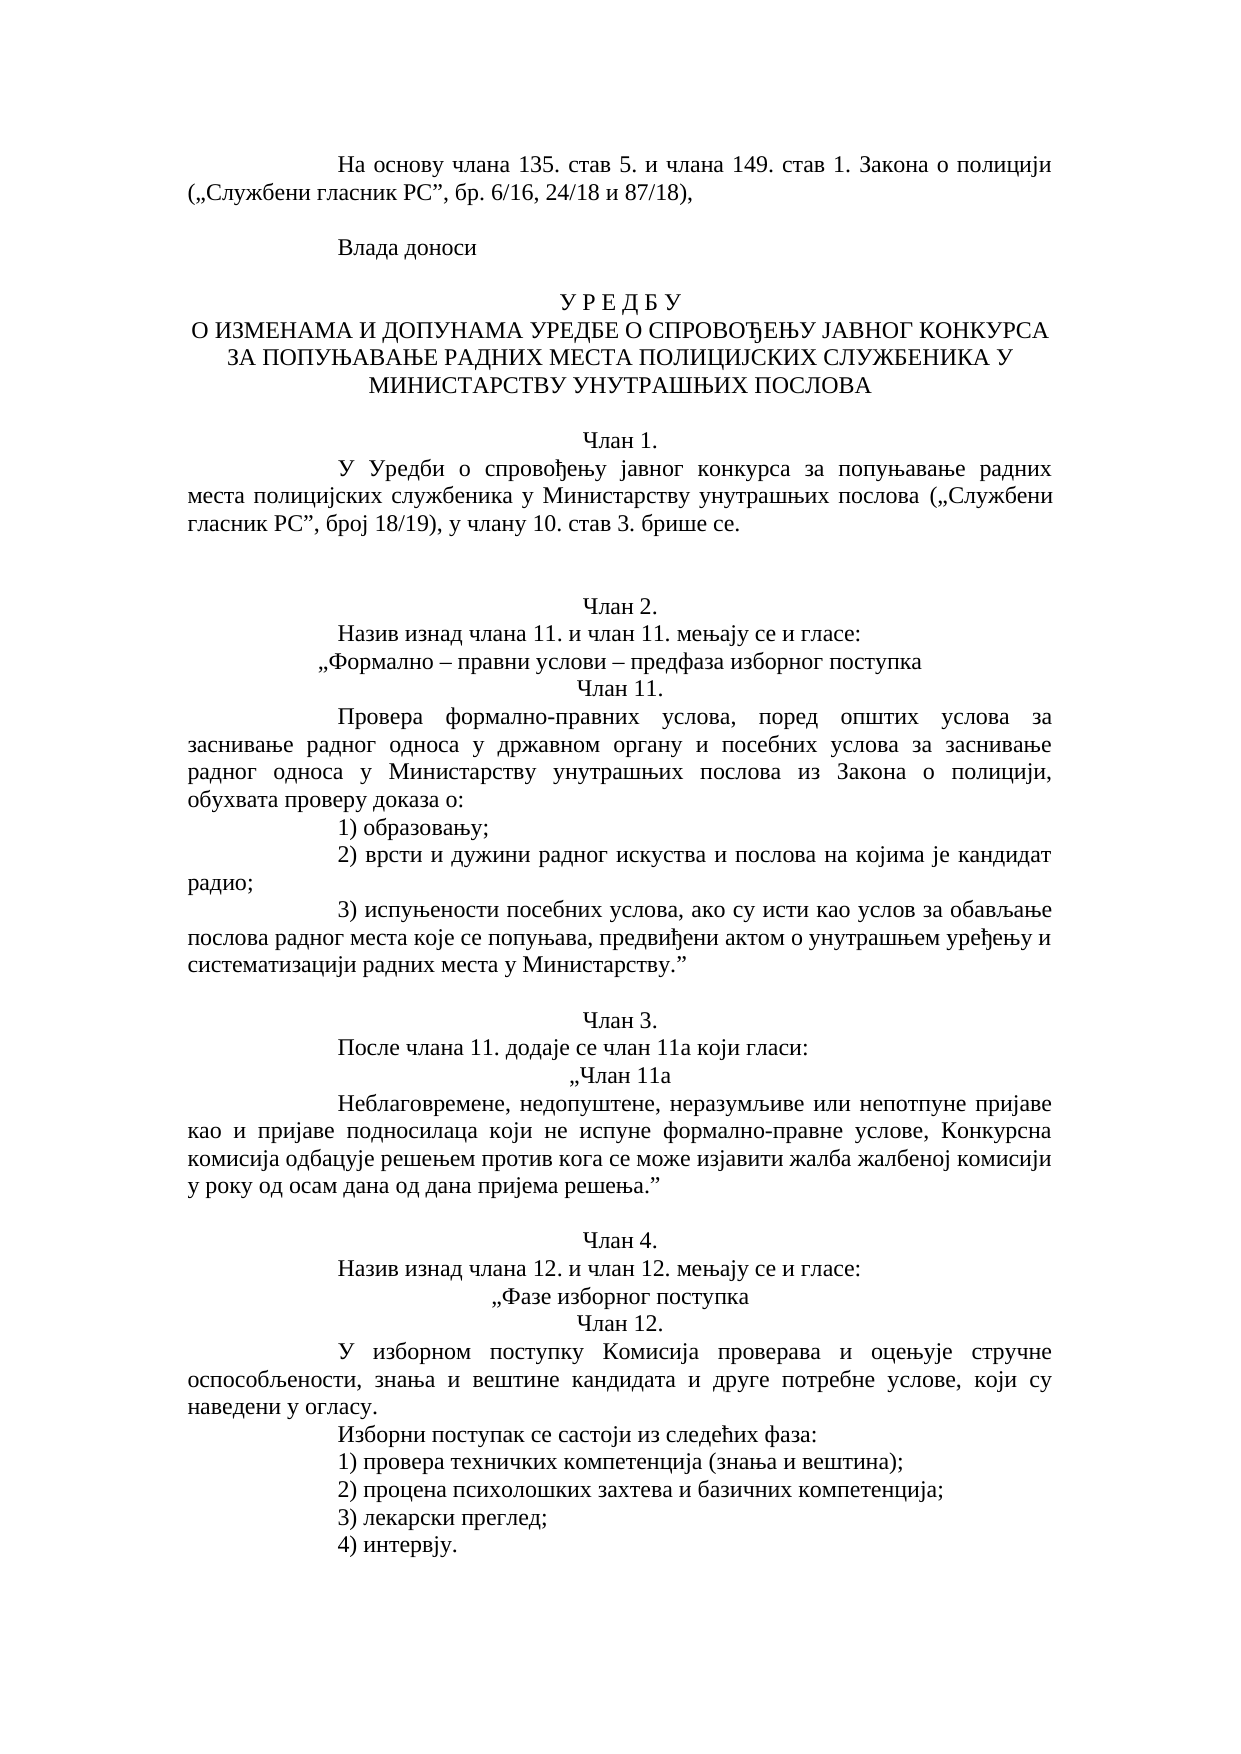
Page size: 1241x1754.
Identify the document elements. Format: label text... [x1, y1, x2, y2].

text Неблаговремене, недопуштене, неразумљиве или непотпуне пријаве као и пријаве подносилаца који не испуне формално-правне услове, Конкурсна комисија одбацује решењем против кога се може изјавити жалба жалбеној комисији у року од осам дана од дана пријема решења.ˮ [187, 1088, 1053, 1199]
text Провера формално-правних услова, поред општих услова за заснивање радног односа у државном органу и посебних услова за заснивање радног односа у Министарству унутрашњих послова из Закона о полицији, обухвата проверу доказа о: [187, 702, 1053, 812]
text На основу члана 135. став 5. и члана 149. став 1. Закона о полицији („Службени гласник РС”, бр. 6/16, 24/18 и 87/18), [187, 150, 1053, 205]
text У Уредби о спровођењу јавног конкурса за попуњавање радних места полицијских службеника у Министарству унутрашњих послова („Службени гласник РС”, број 18/19), у члану 10. став 3. брише се. [187, 454, 1053, 536]
text Члан 11. [187, 674, 1053, 702]
text Члан 2. [187, 592, 1053, 619]
text 1) образовању; [187, 812, 1053, 840]
text „Формално – правни услови – предфаза изборног поступка [187, 647, 1053, 674]
text 2) врсти и дужини радног искуства и послова на којима је кандидат радио; [187, 840, 1053, 895]
text 3) испуњености посебних услова, ако су исти као услов за обављање послова радног места које се попуњава, предвиђени актом о унутрашњем уређењу и систематизацији радних места у Министарству.ˮ [187, 895, 1053, 978]
text Назив изнад члана 12. и члан 12. мењају се и гласе: [187, 1254, 1053, 1282]
text „Фазе изборног поступка [187, 1282, 1053, 1309]
text У изборном поступку Комисија проверава и оцењује стручне оспособљености, знања и вештине кандидата и друге потребне услове, који су наведени у огласу. [187, 1337, 1053, 1420]
text У Р Е Д Б У [187, 288, 1053, 316]
text Члан 12. [187, 1309, 1053, 1337]
text 1) провера техничких компетенција (знања и вештина); [187, 1447, 1053, 1475]
text Члан 3. [187, 1006, 1053, 1033]
text Члан 1. [187, 426, 1053, 454]
text После члана 11. додаје се члан 11а који гласи: [187, 1033, 1053, 1061]
text „Члан 11а [187, 1061, 1053, 1088]
text 2) процена психолошких захтева и базичних компетенција; [187, 1475, 1053, 1503]
text Назив изнад члана 11. и члан 11. мењају се и гласе: [187, 619, 1053, 647]
text 3) лекарски преглед; [187, 1503, 1053, 1530]
text Изборни поступак се састоји из следећих фаза: [187, 1420, 1053, 1447]
text О ИЗМЕНАМА И ДОПУНАМА УРЕДБЕ О СПРОВОЂЕЊУ ЈАВНОГ КОНКУРСА ЗА ПОПУЊАВАЊЕ РАДНИХ МЕСТА ПОЛИЦИЈСКИХ СЛУЖБЕНИКА У МИНИСТАРСТВУ УНУТРАШЊИХ ПОСЛОВА [187, 316, 1053, 398]
text 4) интервју. [187, 1530, 1053, 1558]
text Влада доноси [187, 233, 1053, 260]
text Члан 4. [187, 1227, 1053, 1254]
